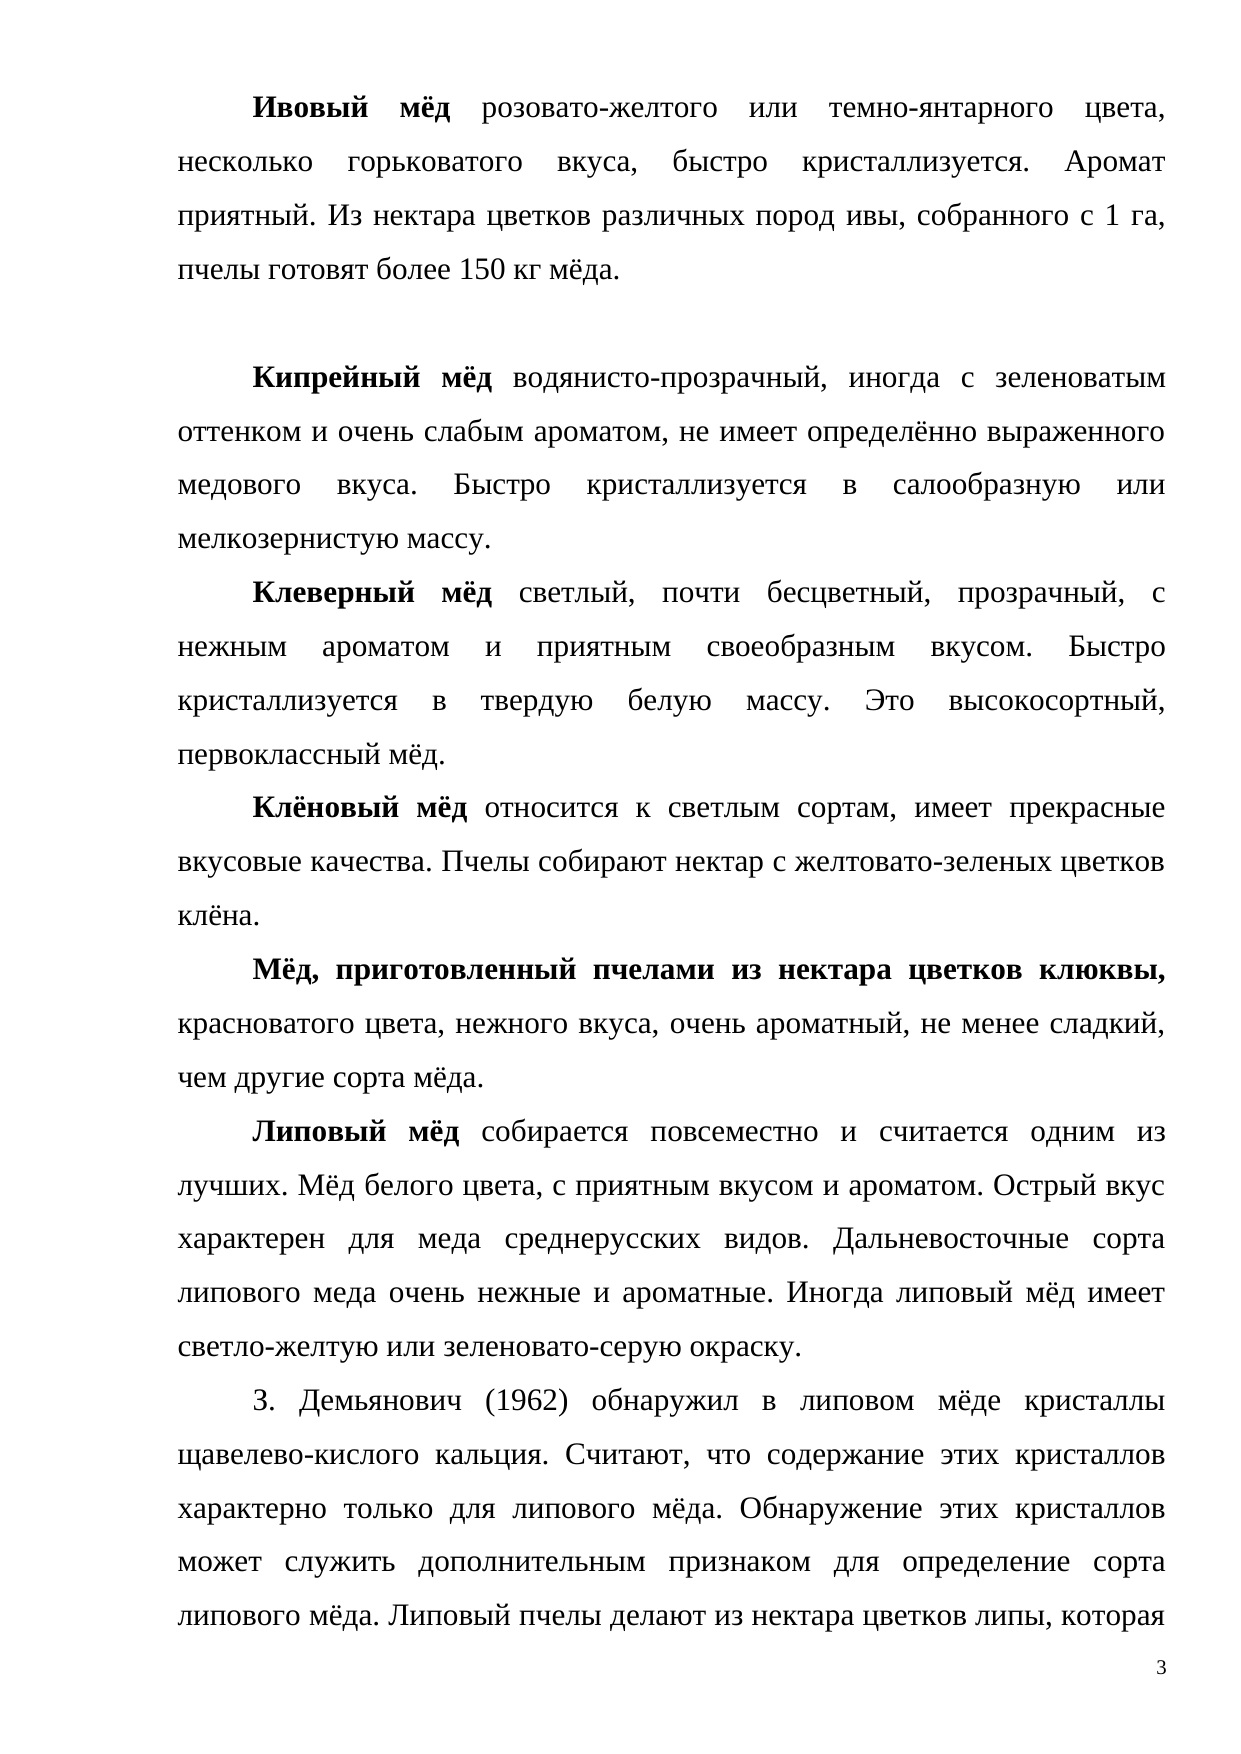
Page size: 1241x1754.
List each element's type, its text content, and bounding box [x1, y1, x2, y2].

text Кипрейный мёд водянисто-прозрачный, иногда с зеленоватым оттенком и очень слабым ароматом, не имеет определённо выраженного медового вкуса. Быстро кристаллизуется в салообразную или мелкозернистую массу. [177, 358, 1166, 555]
text Ивовый мёд розовато-желтого или темно-янтарного цвета, несколько горьковатого вкуса, быстро кристаллизуется. Аромат приятный. Из нектара цветков различных пород ивы, собранного с 1 га, пчелы готовят более 150 кг мёда. [177, 89, 1166, 286]
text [177, 1381, 1166, 1632]
text Клеверный мёд светлый, почти бесцветный, прозрачный, с нежным ароматом и приятным своеобразным вкусом. Быстро кристаллизуется в твердую белую массу. Это высокосортный, первоклассный мёд. [177, 573, 1166, 771]
text Мёд, приготовленный пчелами из нектара цветков клюквы, красноватого цвета, нежного вкуса, очень ароматный, не менее сладкий, чем другие сорта мёда. [177, 950, 1166, 1094]
text Липовый мёд собирается повсеместно и считается одним из лучших. Мёд белого цвета, с приятным вкусом и ароматом. Острый вкус характерен для меда среднерусских видов. Дальневосточные сорта липового меда очень нежные и ароматные. Иногда липовый мёд имеет светло-желтую или зеленовато-серую окраску. [177, 1112, 1166, 1363]
text Клёновый мёд относится к светлым сортам, имеет прекрасные вкусовые качества. Пчелы собирают нектар с желтовато-зеленых цветков клёна. [177, 789, 1166, 932]
